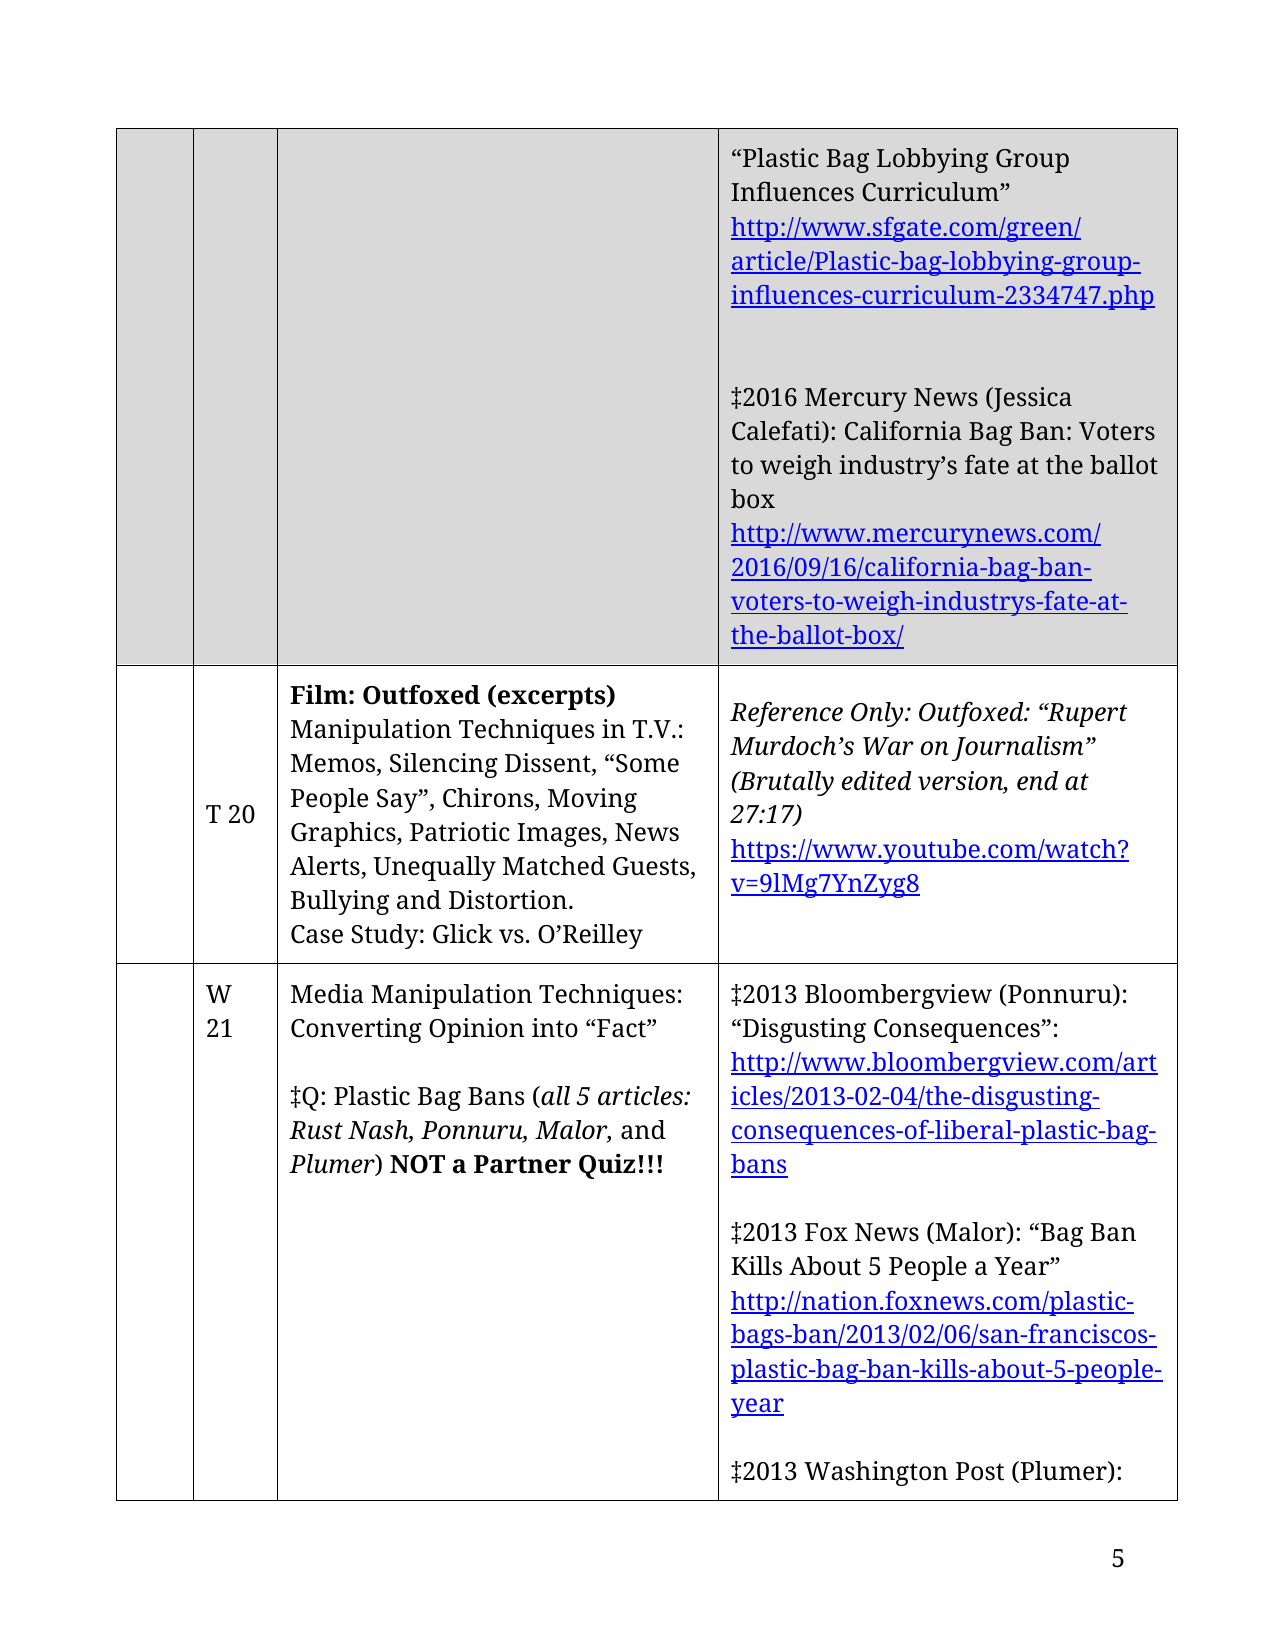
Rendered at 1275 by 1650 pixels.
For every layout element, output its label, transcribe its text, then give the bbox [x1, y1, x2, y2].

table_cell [719, 129, 1177, 664]
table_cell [278, 129, 718, 664]
table_cell T 20 [194, 666, 277, 963]
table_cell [278, 964, 718, 1500]
table_cell [117, 964, 193, 1500]
table_cell W 21 [194, 964, 277, 1500]
table_cell M 19 [194, 129, 277, 664]
table_cell [117, 129, 193, 664]
table_cell Reference Only: Outfoxed: “Rupert Murdoch’s War on Journalism” (Brutally edited version, end at 27:17) https://www.youtube.com/watch?v=9lMg7YnZyg8 [719, 666, 1177, 963]
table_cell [719, 964, 1177, 1500]
table_cell Film: Outfoxed (excerpts) Manipulation Techniques in T.V.: Memos, Silencing Dissent, “Some People Say”, Chirons, Moving Graphics, Patriotic Images, News Alerts, Unequally Matched Guests, Bullying and Distortion. Case Study: Glick vs. O’Reilley [278, 666, 718, 963]
table_cell [117, 666, 193, 963]
